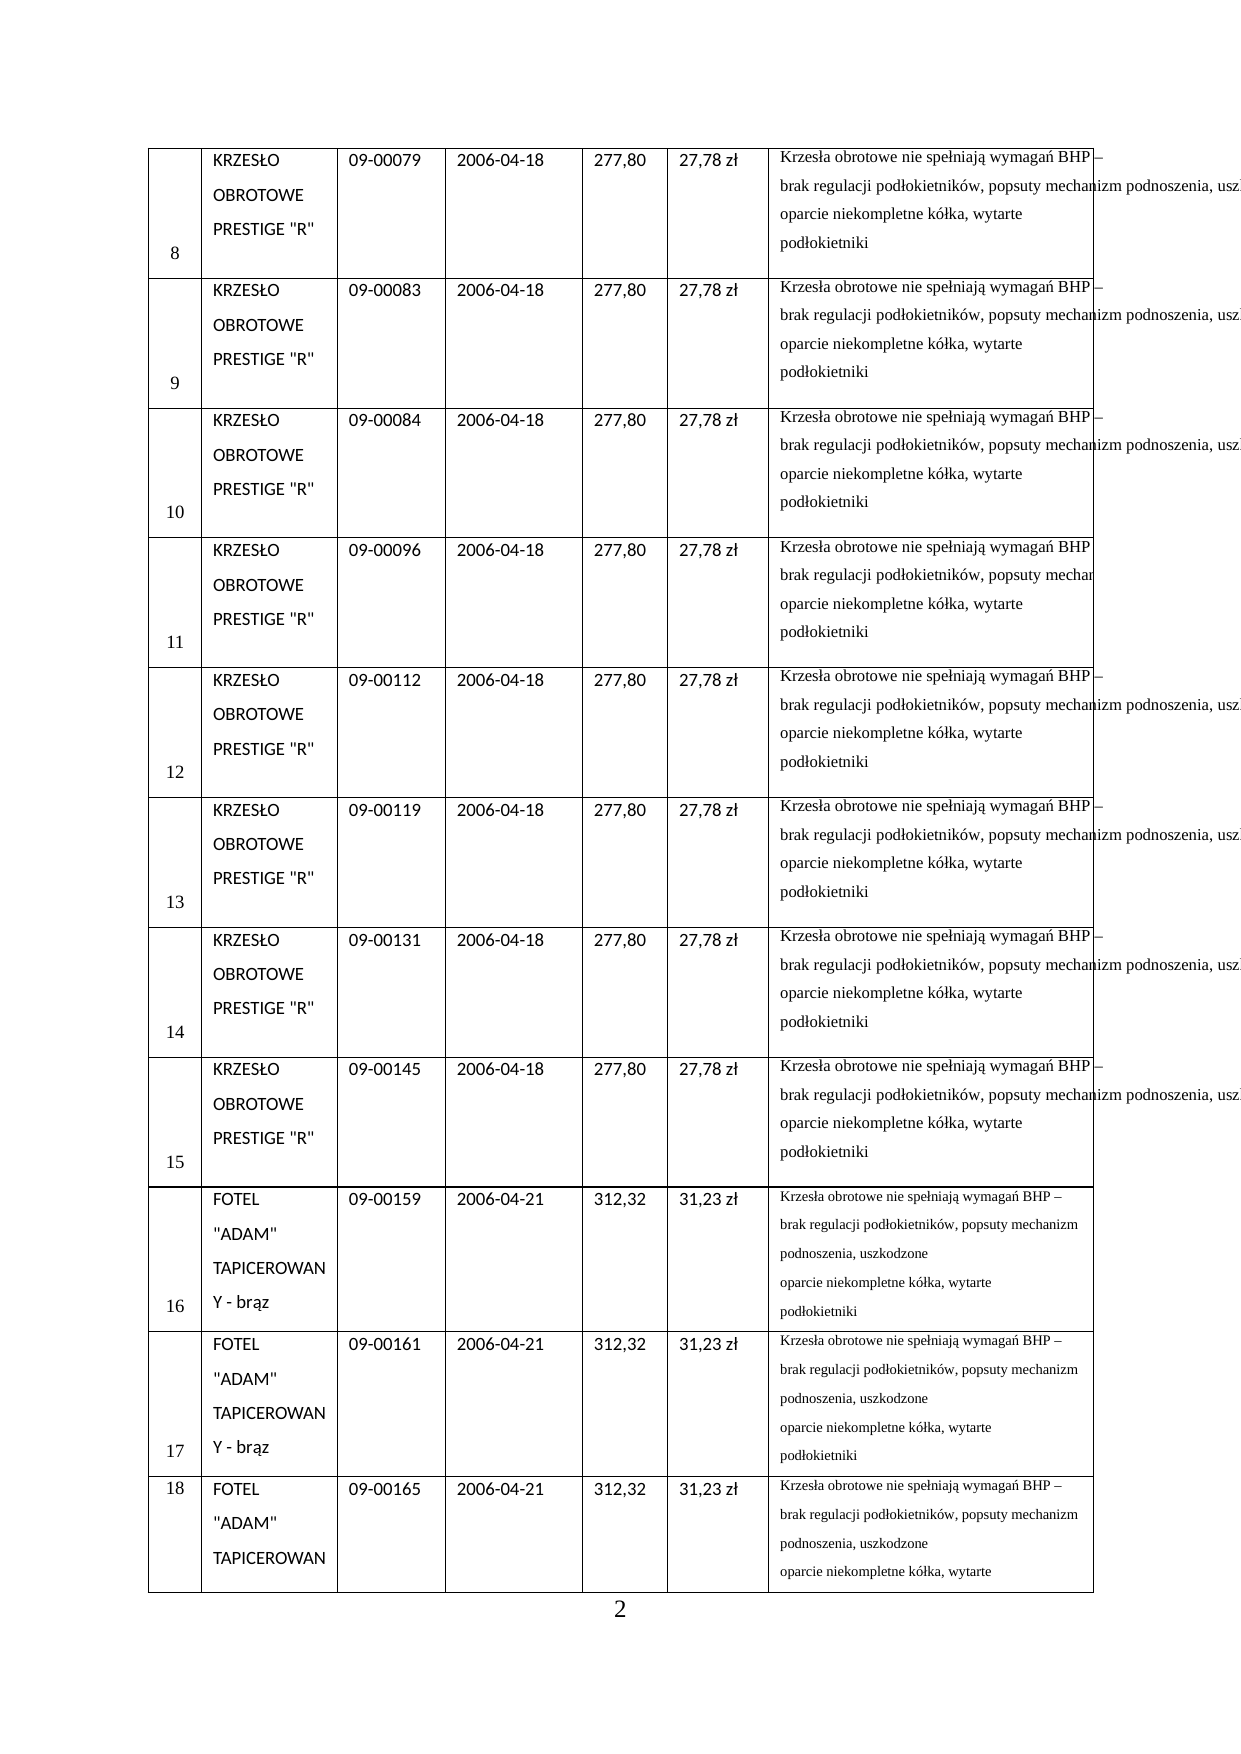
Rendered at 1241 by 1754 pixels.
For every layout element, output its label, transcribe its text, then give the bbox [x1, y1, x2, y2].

table_cell KRZESŁO OBROTOWE PRESTIGE "R" [202, 668, 337, 797]
table_cell 31,23 zł [668, 1332, 768, 1476]
table_cell 09-00131 [338, 928, 445, 1057]
table_cell 277,80 [583, 668, 667, 797]
table_cell [769, 668, 1093, 797]
table_cell 15 [149, 1058, 201, 1186]
table_cell 14 [149, 928, 201, 1057]
table_cell 277,80 [583, 1058, 667, 1186]
table_cell 16 [149, 1188, 201, 1331]
table_cell KRZESŁO OBROTOWE PRESTIGE "R" [202, 409, 337, 537]
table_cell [202, 1477, 337, 1592]
table_cell 2006-04-18 [446, 149, 582, 277]
table_cell 9 [149, 279, 201, 407]
table_cell 2006-04-21 [446, 1188, 582, 1331]
table_cell 09-00096 [338, 538, 445, 667]
table_cell 27,78 zł [668, 538, 768, 667]
table_cell 27,78 zł [668, 409, 768, 537]
table_cell 12 [149, 668, 201, 797]
table_cell 2006-04-18 [446, 409, 582, 537]
table_cell 09-00083 [338, 279, 445, 407]
table_cell 8 [149, 149, 201, 277]
table_cell 2006-04-18 [446, 668, 582, 797]
table_cell 277,80 [583, 538, 667, 667]
table_cell 2006-04-21 [446, 1477, 582, 1592]
table_cell 09-00084 [338, 409, 445, 537]
table_cell 312,32 [583, 1477, 667, 1592]
table_cell 09-00165 [338, 1477, 445, 1592]
table_cell 17 [149, 1332, 201, 1476]
table_cell [769, 409, 1093, 537]
table_cell KRZESŁO OBROTOWE PRESTIGE "R" [202, 279, 337, 407]
table_cell KRZESŁO OBROTOWE PRESTIGE "R" [202, 928, 337, 1057]
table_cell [769, 1477, 1093, 1592]
table_cell 27,78 zł [668, 798, 768, 927]
table_cell 13 [149, 798, 201, 927]
table_cell 27,78 zł [668, 149, 768, 277]
table_cell 27,78 zł [668, 928, 768, 1057]
table_cell [769, 798, 1093, 927]
table_cell 312,32 [583, 1188, 667, 1331]
table_cell 10 [149, 409, 201, 537]
table_cell [769, 928, 1093, 1057]
table_cell 09-00112 [338, 668, 445, 797]
table_cell FOTEL "ADAM" TAPICEROWANY - brąz [202, 1332, 337, 1476]
table_cell 31,23 zł [668, 1477, 768, 1592]
table_cell FOTEL "ADAM" TAPICEROWANY - brąz [202, 1188, 337, 1331]
table_cell 2006-04-18 [446, 928, 582, 1057]
table_cell KRZESŁO OBROTOWE PRESTIGE "R" [202, 798, 337, 927]
table_cell 2006-04-18 [446, 798, 582, 927]
table_cell 09-00119 [338, 798, 445, 927]
table_cell 2006-04-18 [446, 1058, 582, 1186]
table_cell 18 [149, 1477, 201, 1592]
table_cell [769, 279, 1093, 407]
table_cell 11 [149, 538, 201, 667]
table_cell 2006-04-18 [446, 538, 582, 667]
table_cell 09-00079 [338, 149, 445, 277]
table_cell 312,32 [583, 1332, 667, 1476]
table_cell 09-00145 [338, 1058, 445, 1186]
table_cell 27,78 zł [668, 279, 768, 407]
table_cell 09-00159 [338, 1188, 445, 1331]
table_cell 31,23 zł [668, 1188, 768, 1331]
table_cell 277,80 [583, 279, 667, 407]
table_cell 09-00161 [338, 1332, 445, 1476]
table_cell 277,80 [583, 409, 667, 537]
table_cell 2006-04-21 [446, 1332, 582, 1476]
table_cell KRZESŁO OBROTOWE PRESTIGE "R" [202, 538, 337, 667]
table_cell 277,80 [583, 149, 667, 277]
table_cell 27,78 zł [668, 668, 768, 797]
table_cell 277,80 [583, 928, 667, 1057]
table_cell KRZESŁO OBROTOWE PRESTIGE "R" [202, 1058, 337, 1186]
table_cell [769, 538, 1093, 667]
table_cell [202, 149, 337, 277]
table_cell 277,80 [583, 798, 667, 927]
table_cell [769, 149, 1093, 277]
table_cell [769, 1058, 1093, 1186]
table_cell 27,78 zł [668, 1058, 768, 1186]
table_cell 2006-04-18 [446, 279, 582, 407]
